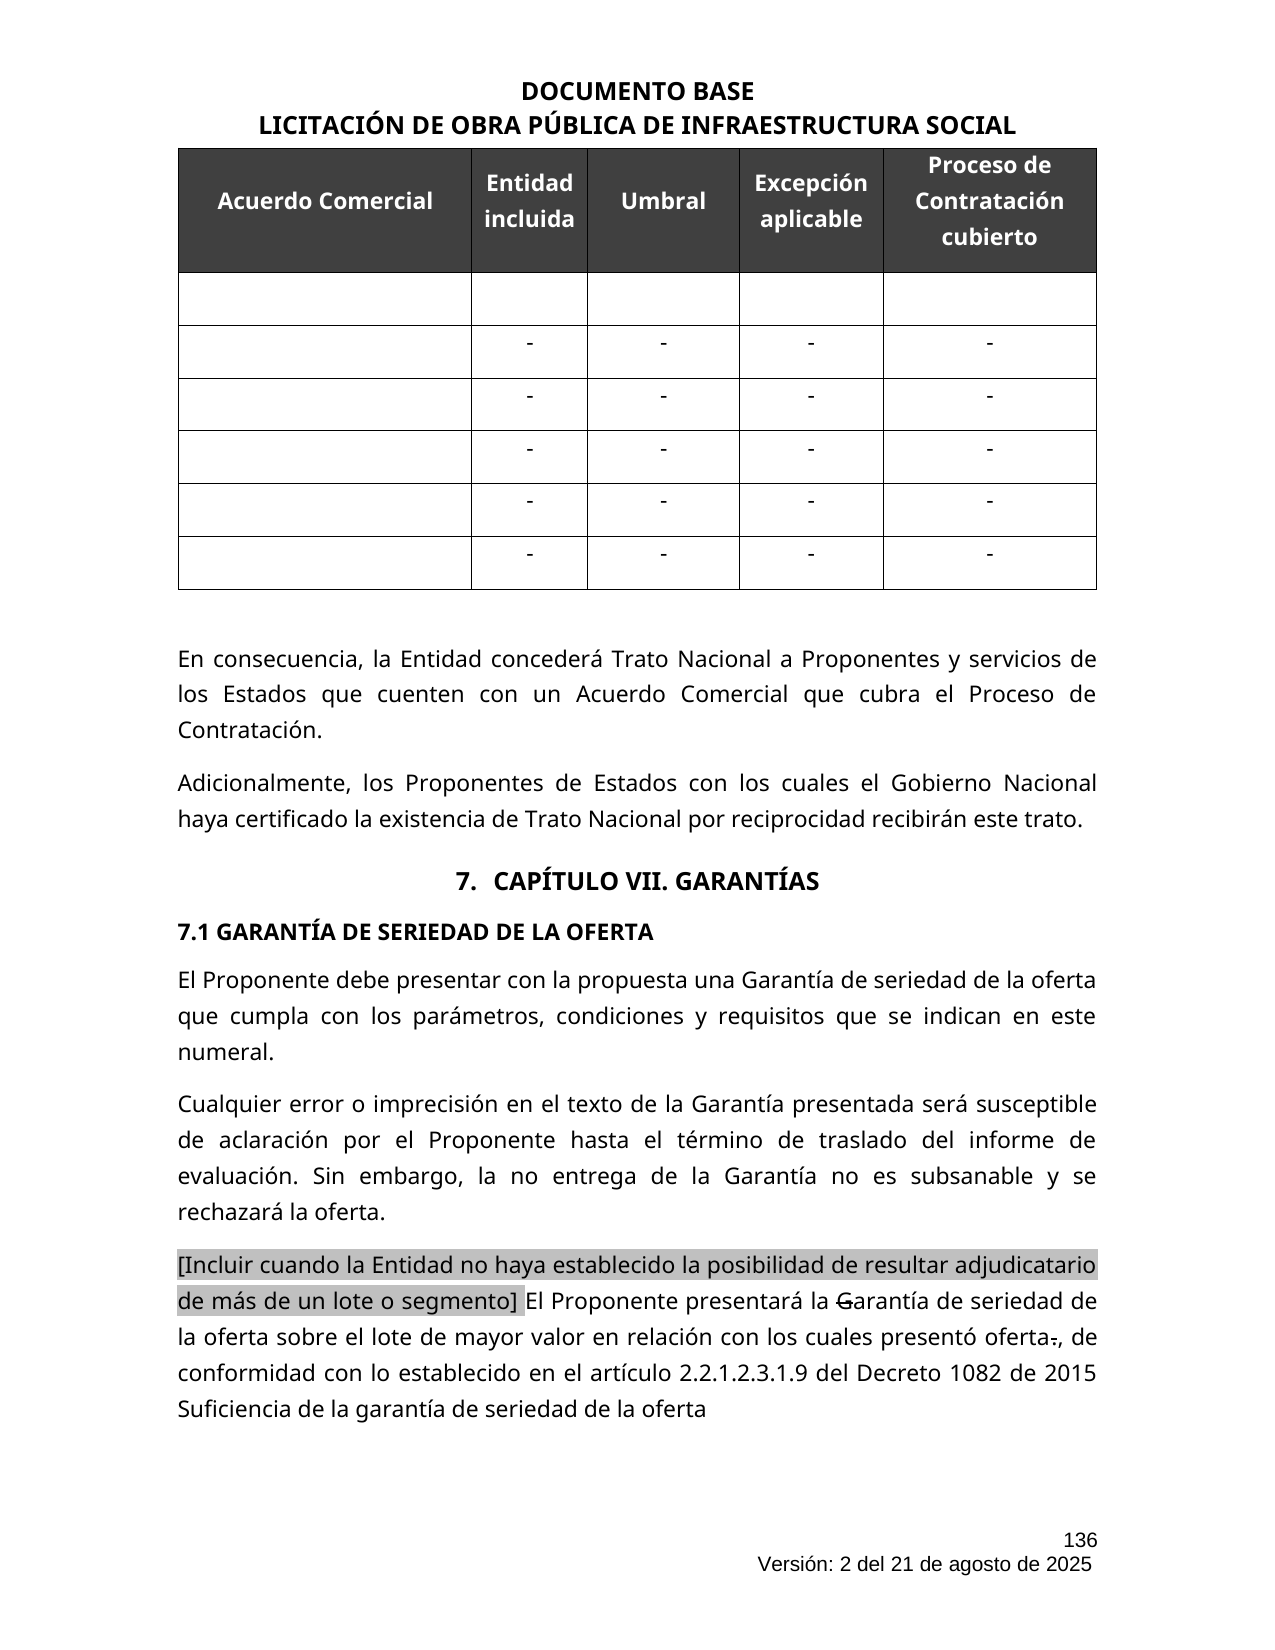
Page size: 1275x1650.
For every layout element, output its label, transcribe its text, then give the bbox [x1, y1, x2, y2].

table_cell - [588, 326, 739, 378]
table_cell - [740, 326, 883, 378]
table_cell - [740, 537, 883, 589]
table_cell - [472, 326, 587, 378]
text El Proponente debe presentar con la propuesta una Garantía de seriedad de la oferta que cumpla con los parámetros, condiciones y requisitos que se indican en este numeral. [177, 964, 1098, 1067]
table_cell [179, 537, 471, 589]
table_cell [588, 273, 739, 325]
table_cell - [740, 431, 883, 483]
table_cell - [472, 484, 587, 536]
table_cell - [588, 537, 739, 589]
table_cell [884, 273, 1096, 325]
table_cell - [884, 379, 1096, 430]
table_header Excepción aplicable [740, 149, 883, 272]
table_cell [179, 273, 471, 325]
text En consecuencia, la Entidad concederá Trato Nacional a Proponentes y servicios de los Estados que cuenten con un Acuerdo Comercial que cubra el Proceso de Contratación. [177, 642, 1098, 746]
table_cell - [588, 484, 739, 536]
table_cell [179, 484, 471, 536]
table_cell - [884, 484, 1096, 536]
table_cell - [740, 484, 883, 536]
table_cell [472, 273, 587, 325]
table_cell - [884, 326, 1096, 378]
table_cell - [884, 431, 1096, 483]
table_header Entidad incluida [472, 149, 587, 272]
table_header Proceso de Contratación cubierto [884, 149, 1096, 272]
table_cell - [472, 379, 587, 430]
subtitle CAPÍTULO VII. GARANTÍAS [177, 864, 1098, 898]
table_cell - [588, 379, 739, 430]
table_header Acuerdo Comercial [179, 149, 471, 272]
table_cell - [740, 379, 883, 430]
subtitle 7.1 GARANTÍA DE SERIEDAD DE LA OFERTA [177, 916, 1098, 947]
table_cell - [884, 537, 1096, 589]
table_cell - [472, 431, 587, 483]
table_cell [179, 431, 471, 483]
table_cell [740, 273, 883, 325]
table_cell - [588, 431, 739, 483]
table_cell [179, 379, 471, 430]
text Cualquier error o imprecisión en el texto de la Garantía presentada será susceptible de aclaración por el Proponente hasta el término de traslado del informe de evaluación. Sin embargo, la no entrega de la Garantía no es subsanable y se rechazará la oferta. [177, 1088, 1098, 1227]
text [Incluir cuando la Entidad no haya establecido la posibilidad de resultar adjudicatario de más de un lote o segmento] El Proponente presentará la Garantía de seriedad de la oferta sobre el lote de mayor valor en relación con los cuales presentó oferta., de conformidad con lo establecido en el artículo 2.2.1.2.3.1.9 del Decreto 1082 de 2015 Suficiencia de la garantía de seriedad de la oferta [177, 1280, 1098, 1424]
text Adicionalmente, los Proponentes de Estados con los cuales el Gobierno Nacional haya certificado la existencia de Trato Nacional por reciprocidad recibirán este trato. [177, 767, 1098, 834]
table_header Umbral [588, 149, 739, 272]
table_cell - [472, 537, 587, 589]
table_cell [179, 326, 471, 378]
